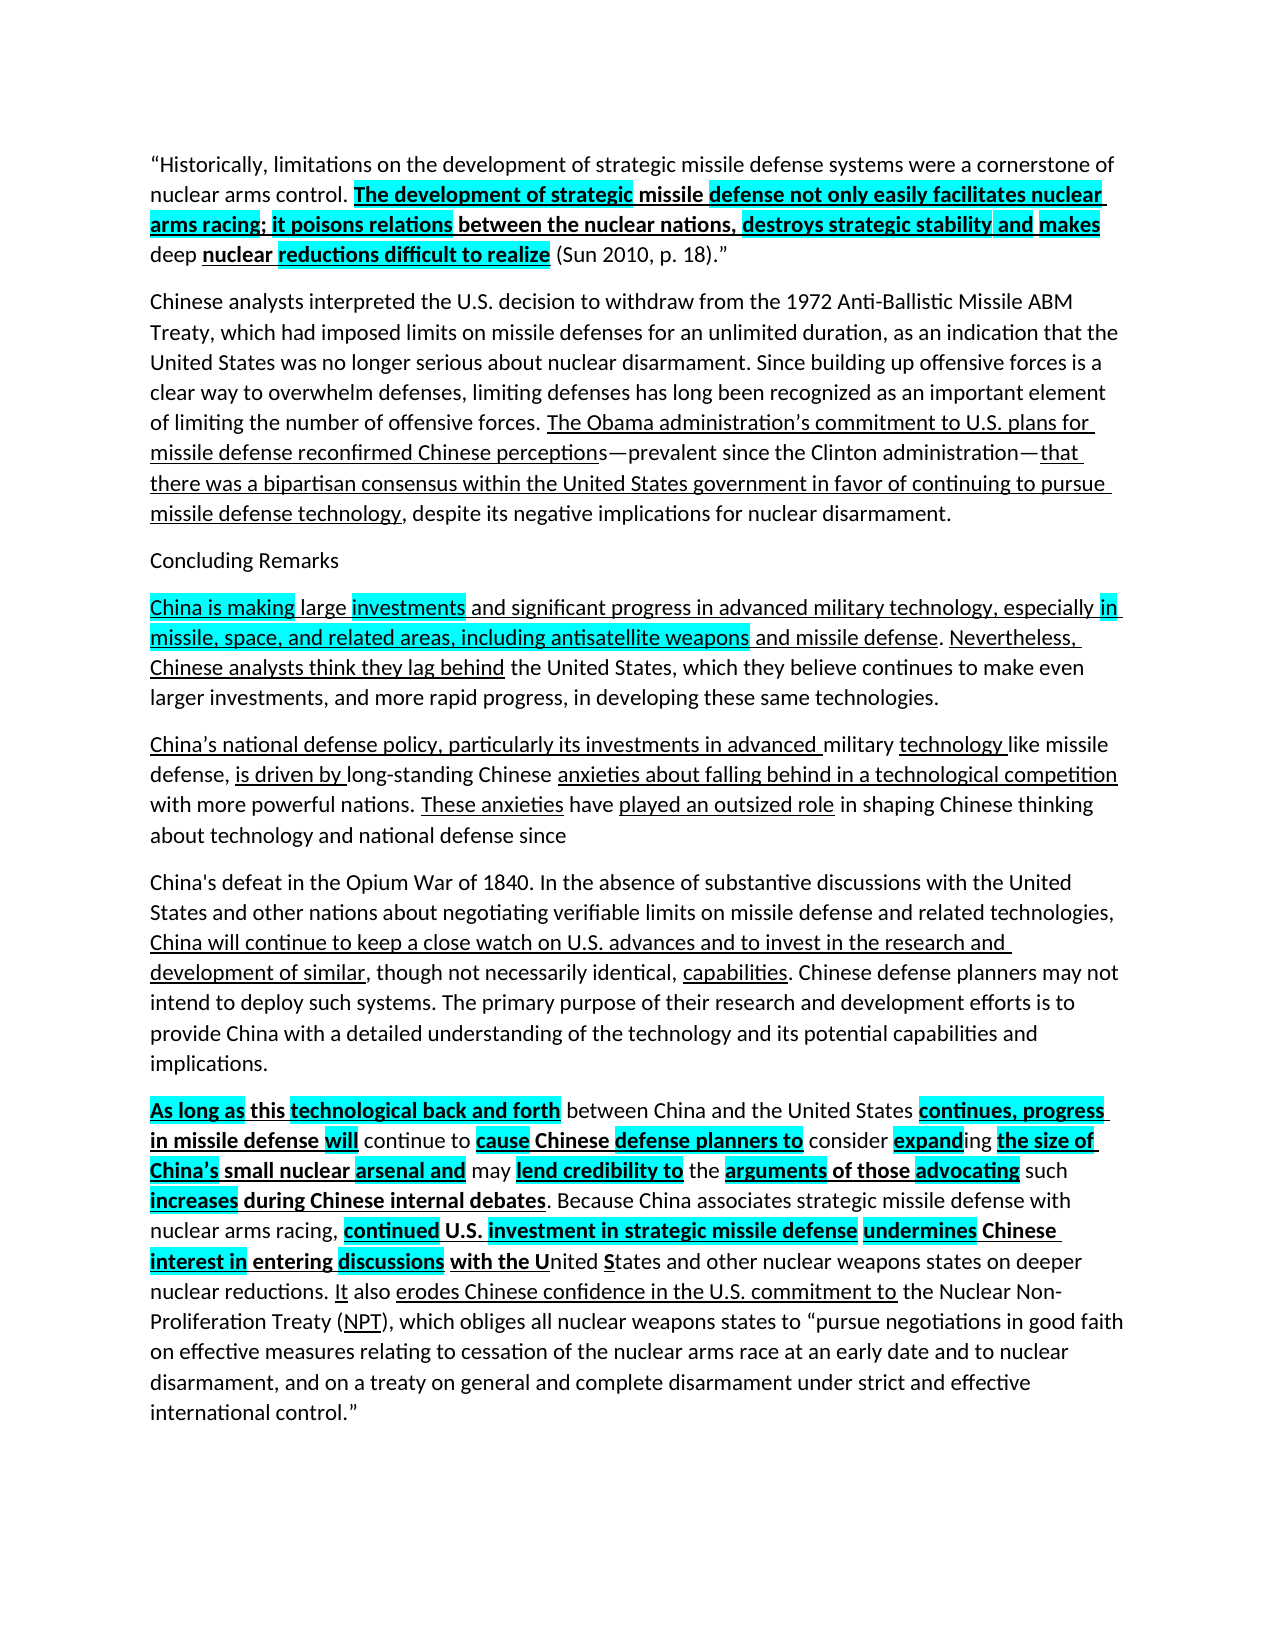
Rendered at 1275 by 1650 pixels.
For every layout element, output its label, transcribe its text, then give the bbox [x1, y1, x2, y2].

text Chinese analysts interpreted the U.S. decision to withdraw from the 1972 Anti-Ballistic Missile ABM Treaty, which had imposed limits on missile defenses for an unlimited duration, as an indication that the United States was no longer serious about nuclear disarmament. Since building up offensive forces is a clear way to overwhelm defenses, limiting defenses has long been recognized as an important element of limiting the number of offensive forces. The Obama administration’s commitment to U.S. plans for missile defense reconfirmed Chinese perceptions—prevalent since the Clinton administration—that there was a bipartisan consensus within the United States government in favor of continuing to pursue missile defense technology, despite its negative implications for nuclear disarmament. [150, 287, 1125, 527]
text China's defeat in the Opium War of 1840. In the absence of substantive discussions with the United States and other nations about negotiating verifiable limits on missile defense and related technologies, China will continue to keep a close watch on U.S. advances and to invest in the research and development of similar, though not necessarily identical, capabilities. Chinese defense planners may not intend to deploy such systems. The primary purpose of their research and development efforts is to provide China with a detailed understanding of the technology and its potential capabilities and implications. [150, 868, 1125, 1077]
text As long as this technological back and forth between China and the United States continues, progress in missile defense will continue to cause Chinese defense planners to consider expanding the size of China’s small nuclear arsenal and may lend credibility to the arguments of those advocating such increases during Chinese internal debates. Because China associates strategic missile defense with nuclear arms racing, continued U.S. investment in strategic missile defense undermines Chinese interest in entering discussions with the United States and other nuclear weapons states on deeper nuclear reductions. It also erodes Chinese confidence in the U.S. commitment to the Nuclear Non-Proliferation Treaty (NPT), which obliges all nuclear weapons states to “pursue negotiations in good faith on effective measures relating to cessation of the nuclear arms race at an early date and to nuclear disarmament, and on a treaty on general and complete disarmament under strict and effective international control.” [150, 1096, 1125, 1426]
text “Historically, limitations on the development of strategic missile defense systems were a cornerstone of nuclear arms control. The development of strategic missile defense not only easily facilitates nuclear arms racing; it poisons relations between the nuclear nations, destroys strategic stability and makes deep nuclear reductions difficult to realize (Sun 2010, p. 18).” [150, 150, 1125, 269]
text China is making large investments and significant progress in advanced military technology, especially in missile, space, and related areas, including antisatellite weapons and missile defense. Nevertheless, Chinese analysts think they lag behind the United States, which they believe continues to make even larger investments, and more rapid progress, in developing these same technologies. [150, 593, 1125, 711]
text China’s national defense policy, particularly its investments in advanced military technology like missile defense, is driven by long-standing Chinese anxieties about falling behind in a technological competition with more powerful nations. These anxieties have played an outsized role in shaping Chinese thinking about technology and national defense since [150, 730, 1125, 849]
text Concluding Remarks [150, 546, 1125, 574]
